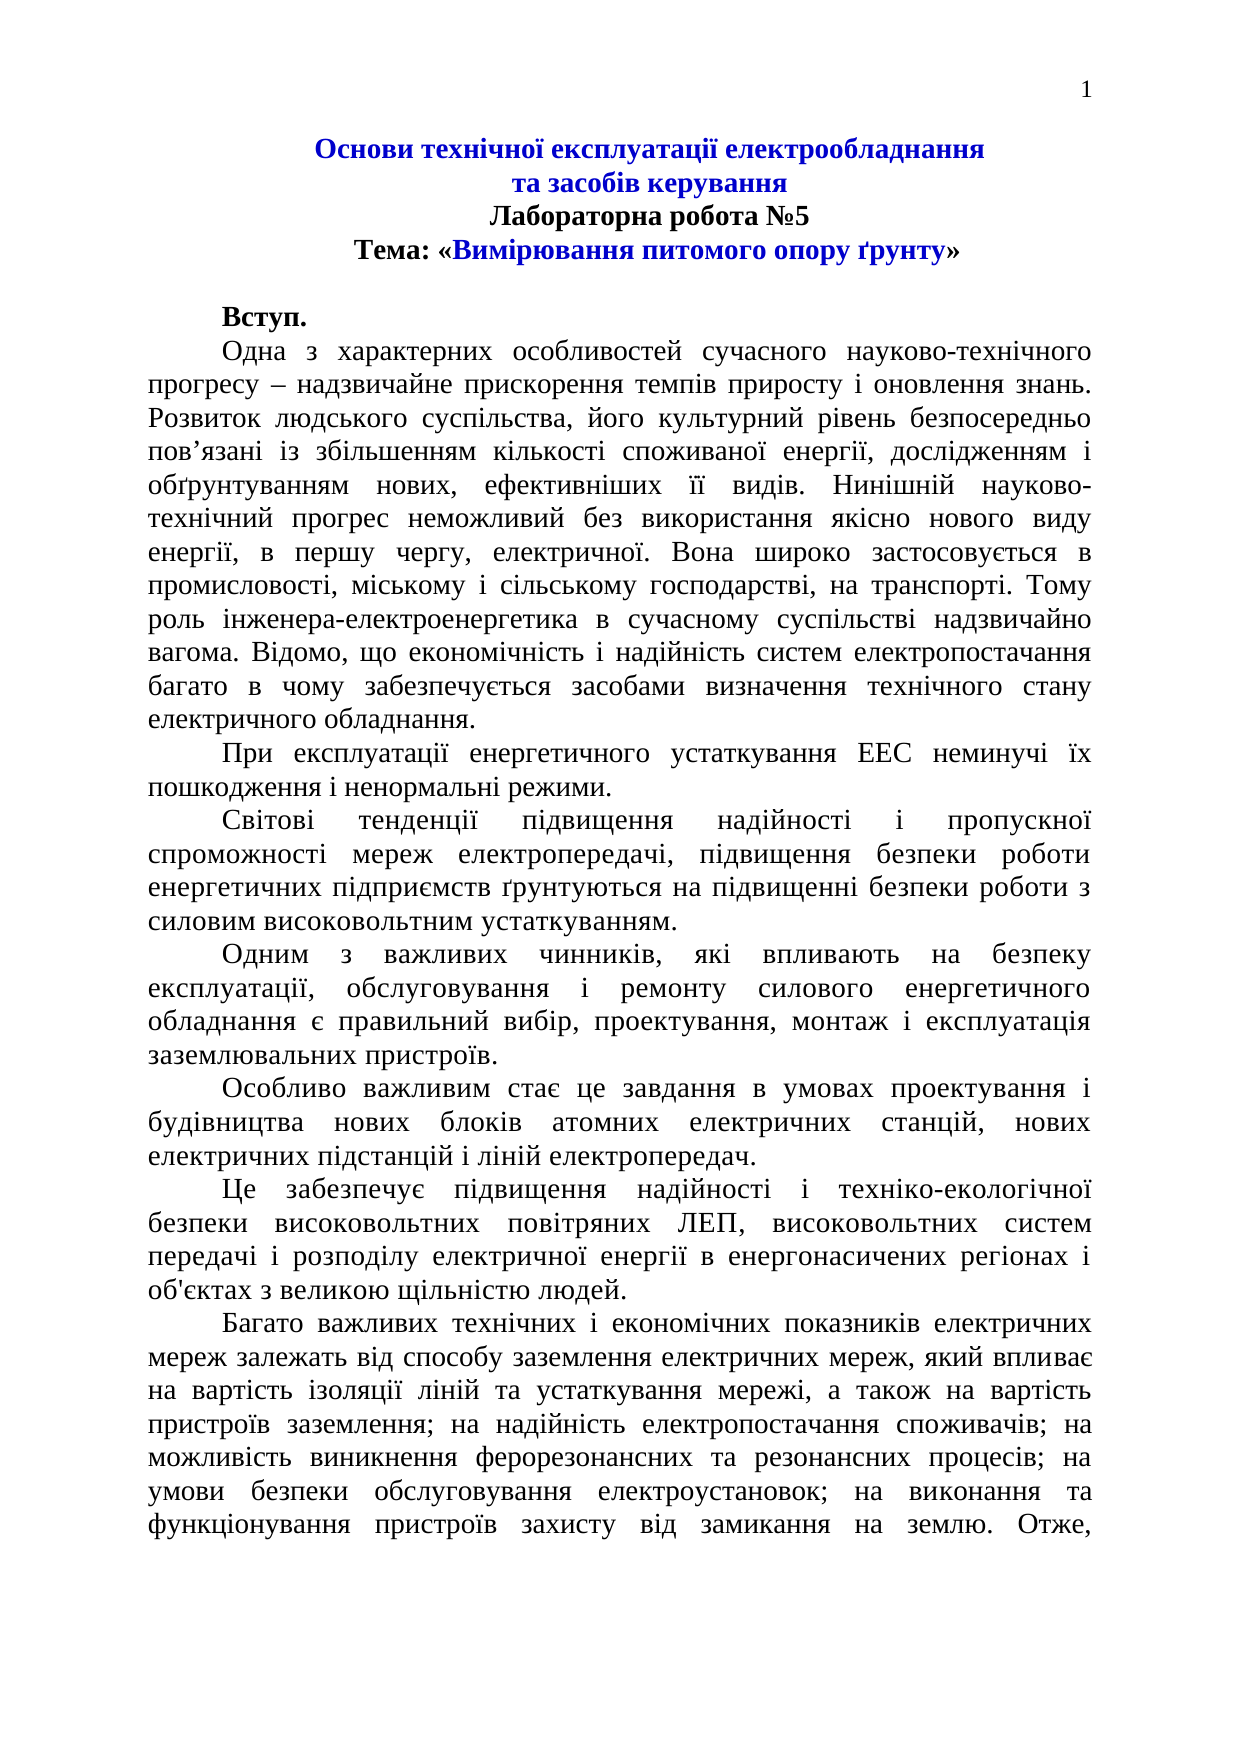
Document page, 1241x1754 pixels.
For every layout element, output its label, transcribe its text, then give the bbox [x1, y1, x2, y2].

text Вступ. [148, 299, 1092, 333]
text та засобів керування [148, 165, 1092, 198]
text Лабораторна робота №5 [148, 198, 1092, 232]
text Тема: «Вимірювання питомого опору ґрунту» [148, 232, 1092, 266]
text Особливо важливим стає це завдання в умовах проектування і будівництва нових блоків атомних електричних станцій, нових електричних підстанцій і ліній електропередач. [148, 1071, 1092, 1171]
text Це забезпечує підвищення надійності і техніко-екологічної безпеки високовольтних повітряних ЛЕП, високовольтних систем передачі і розподілу електричної енергії в енергонасичених регіонах і об'єктах з великою щільністю людей. [148, 1171, 1092, 1305]
text Світові тенденції підвищення надійності і пропускної спроможності мереж електропередачі, підвищення безпеки роботи енергетичних підприємств ґрунтуються на підвищенні безпеки роботи з силовим високовольтним устаткуванням. [148, 802, 1092, 936]
text Основи технічної експлуатації електрообладнання [148, 131, 1092, 165]
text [148, 1305, 1092, 1540]
text Одна з характерних особливостей сучасного науково-технічного прогресу – надзвичайне прискорення темпів приросту і оновлення знань. Розвиток людського суспільства, його культурний рівень безпосередньо пов’язані із збільшенням кількості споживаної енергії, дослідженням і обґрунтуванням нових, ефективніших її видів. Нинішній науково-технічний прогрес неможливий без використання якісно нового виду енергії, в першу чергу, електричної. Вона широко застосовується в промисловості, міському і сільському господарстві, на транспорті. Тому роль інженера-електроенергетика в сучасному суспільстві надзвичайно вагома. Відомо, що економічність і надійність систем електропостачання багато в чому забезпечується засобами визначення технічного стану електричного обладнання. [148, 333, 1092, 735]
text При експлуатації енергетичного устаткування ЕЕС неминучі їх пошкодження і ненормальні режими. [148, 735, 1092, 802]
text Одним з важливих чинників, які впливають на безпеку експлуатації, обслуговування і ремонту силового енергетичного обладнання є правильний вибір, проектування, монтаж і експлуатація заземлювальних пристроїв. [148, 936, 1092, 1071]
